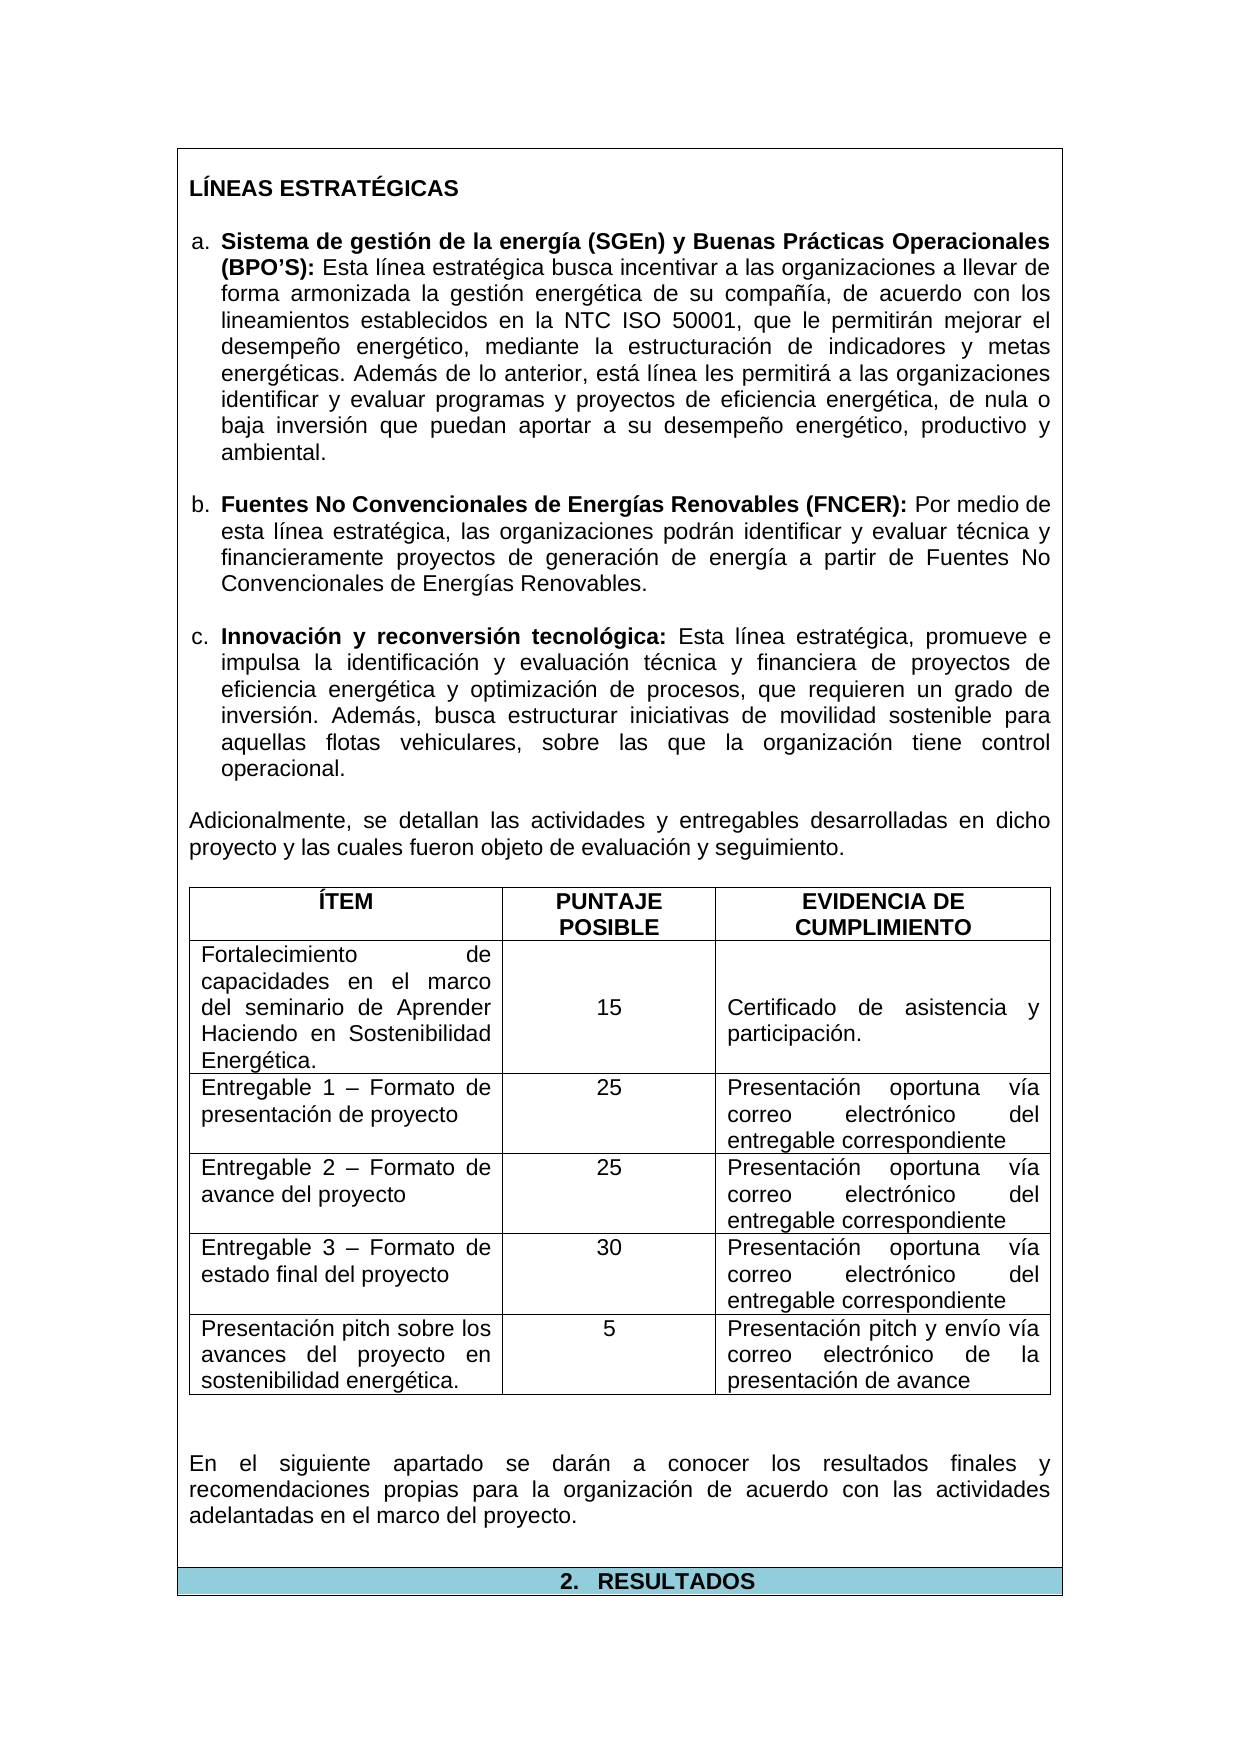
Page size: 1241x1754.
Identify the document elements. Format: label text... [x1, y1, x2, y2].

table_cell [178, 149, 1062, 1567]
table_cell RESULTADOS [178, 1568, 1062, 1594]
